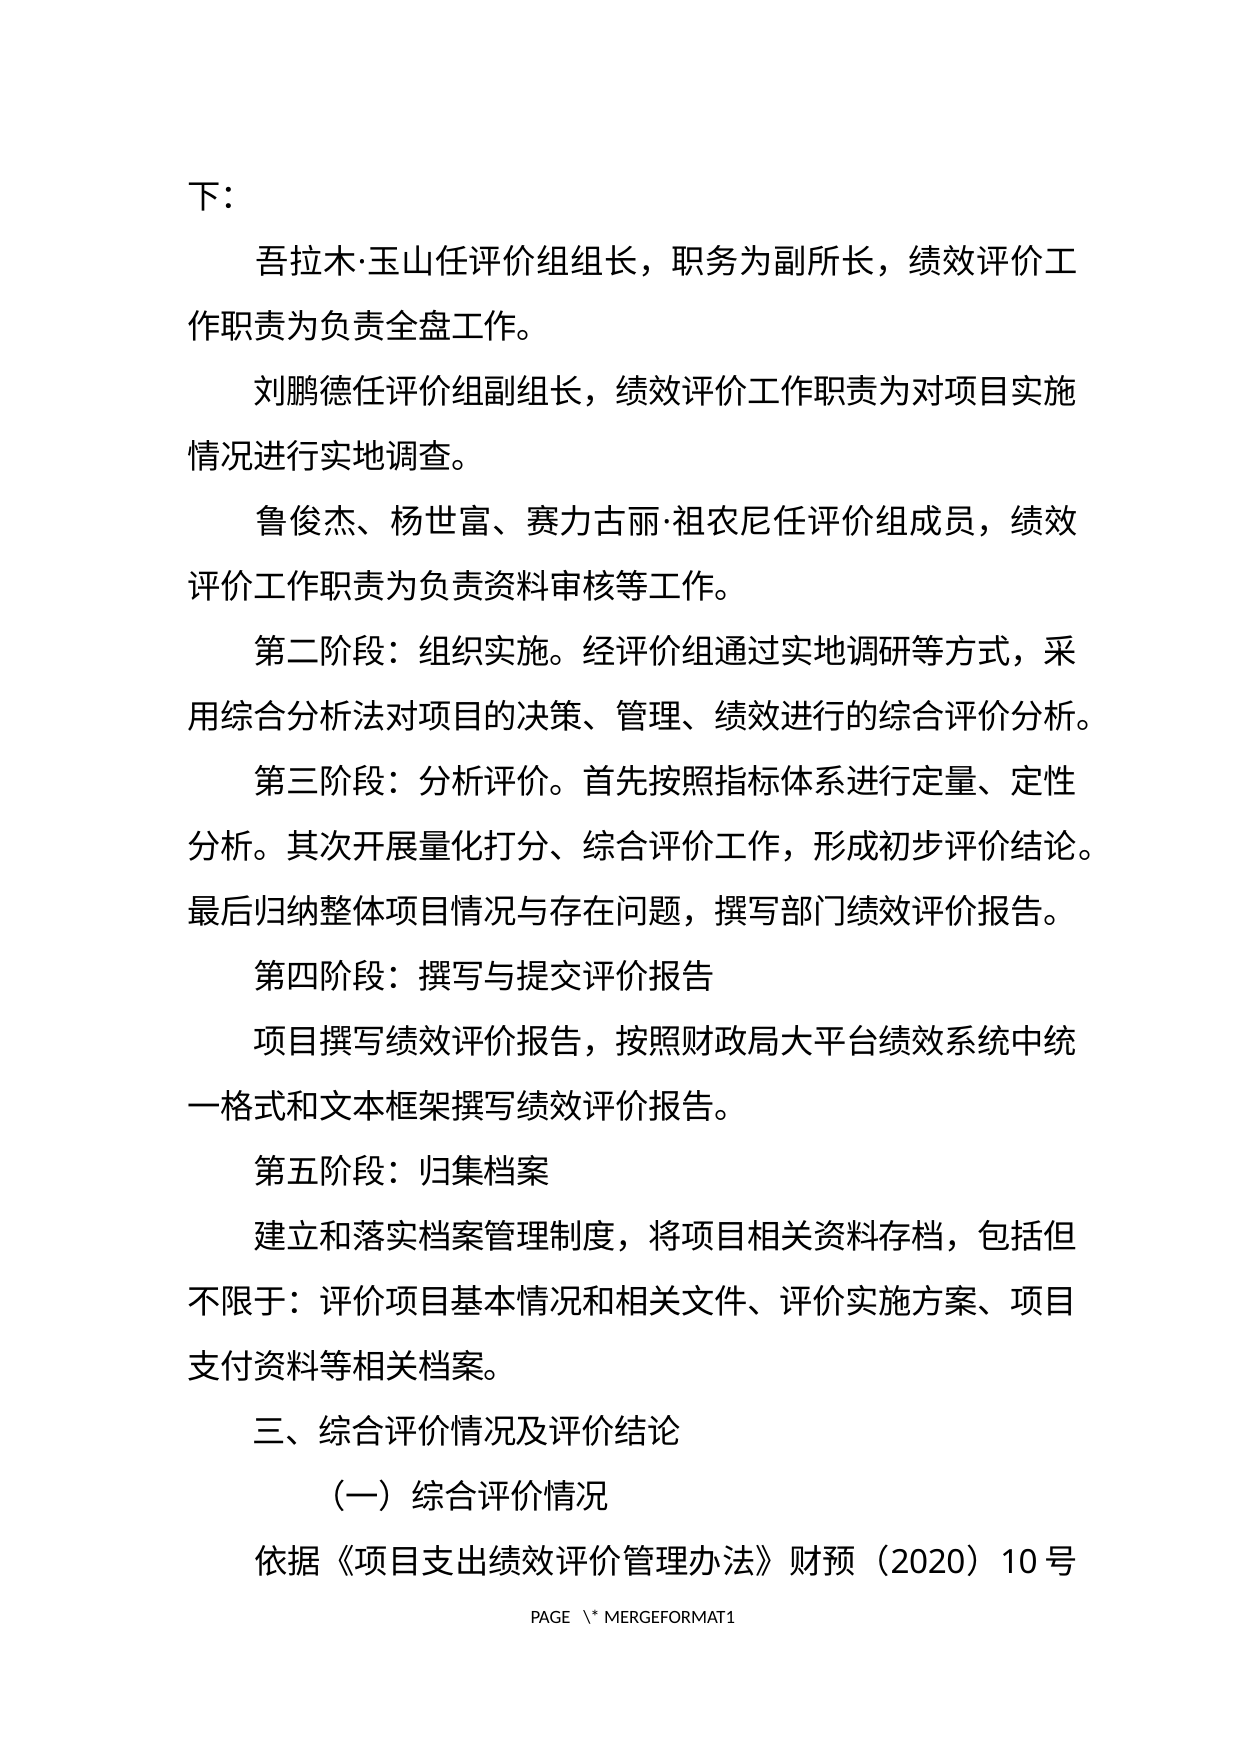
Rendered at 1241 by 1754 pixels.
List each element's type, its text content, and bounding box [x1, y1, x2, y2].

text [187, 1462, 1078, 1592]
text 三、综合评价情况及评价结论 [187, 1397, 1078, 1462]
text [187, 162, 1078, 1397]
